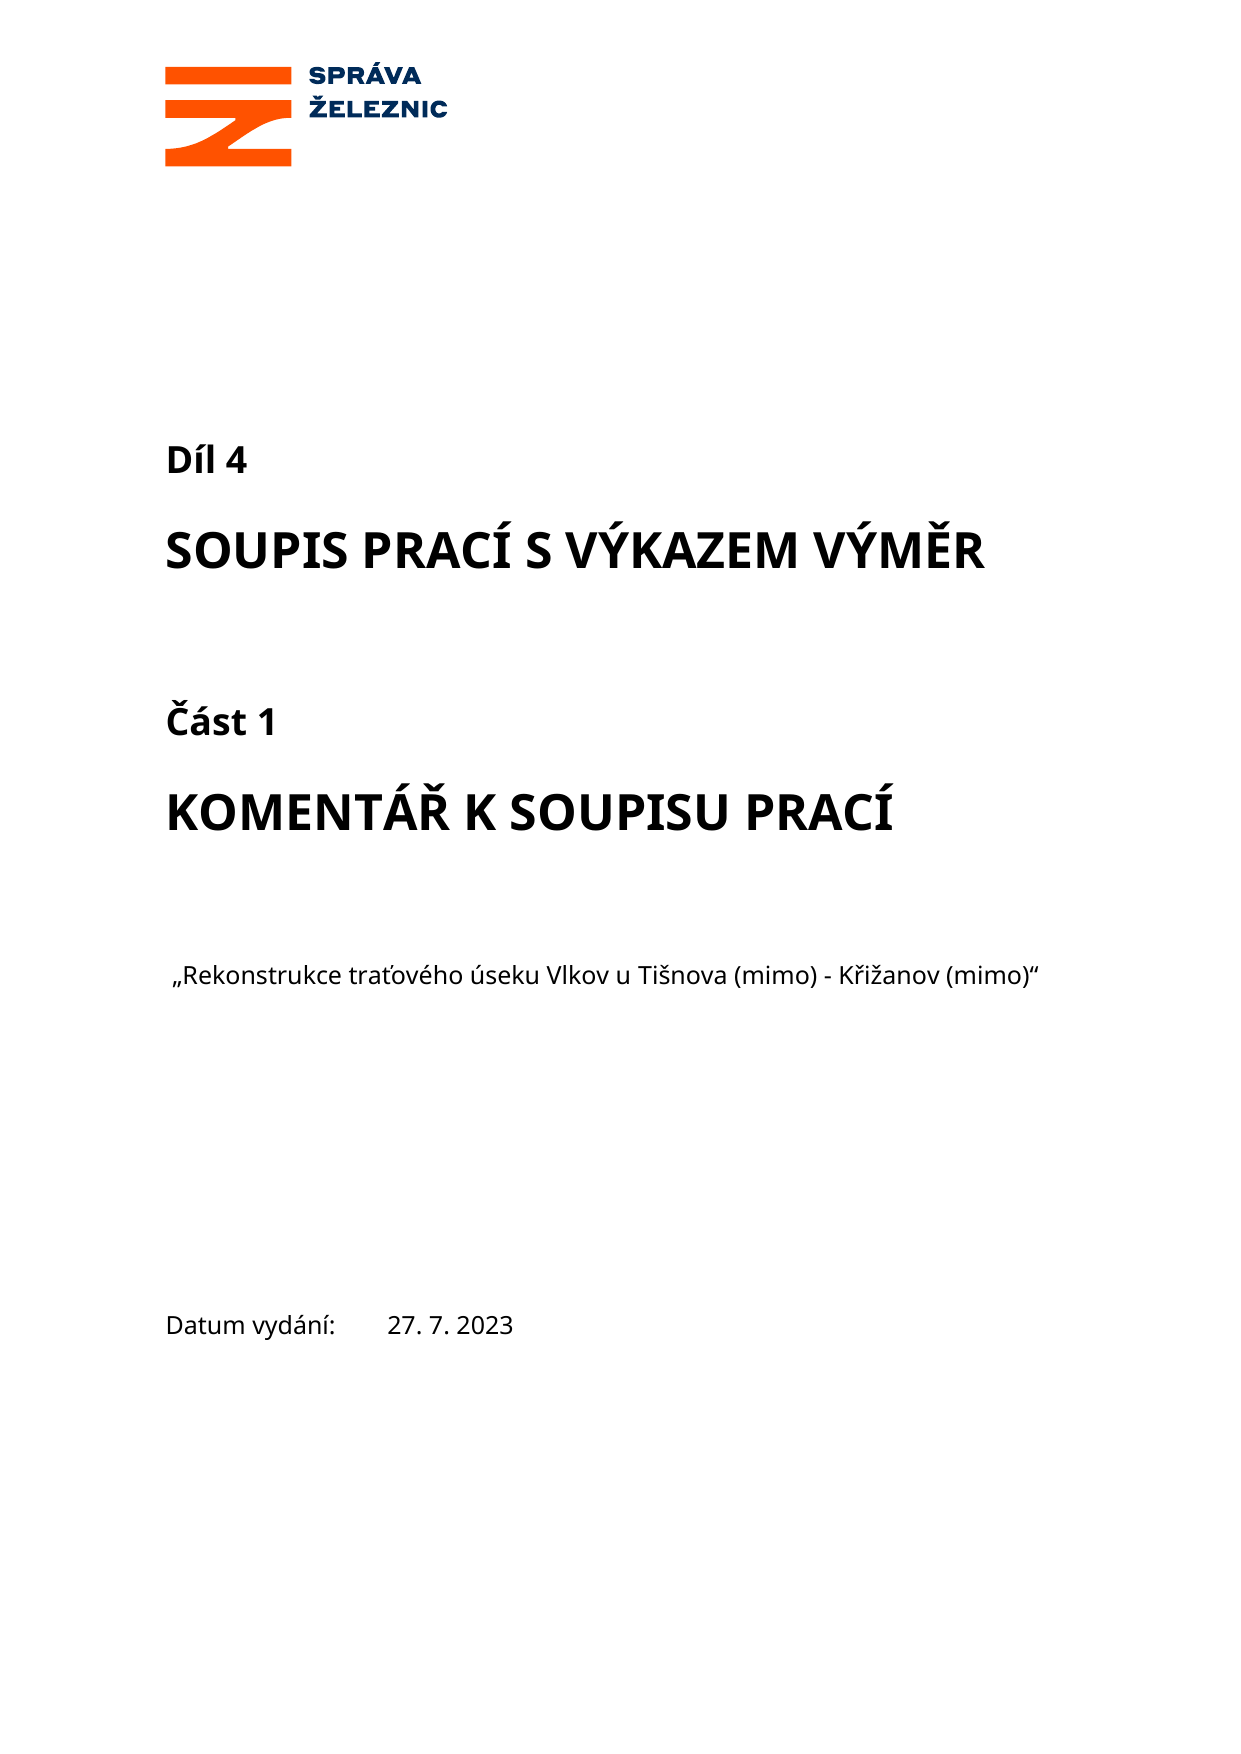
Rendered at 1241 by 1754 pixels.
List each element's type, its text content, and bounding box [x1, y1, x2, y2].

text Datum vydání: 27. 7. 2023 [165, 1307, 1075, 1341]
text SOUPIS PRACÍ S VÝKAZEM VÝMĚR [165, 514, 1075, 583]
text Část 1 [165, 696, 1075, 747]
text KOMENTÁŘ K SOUPISU PRACÍ [165, 777, 1075, 845]
text Díl 4 [165, 433, 1075, 484]
